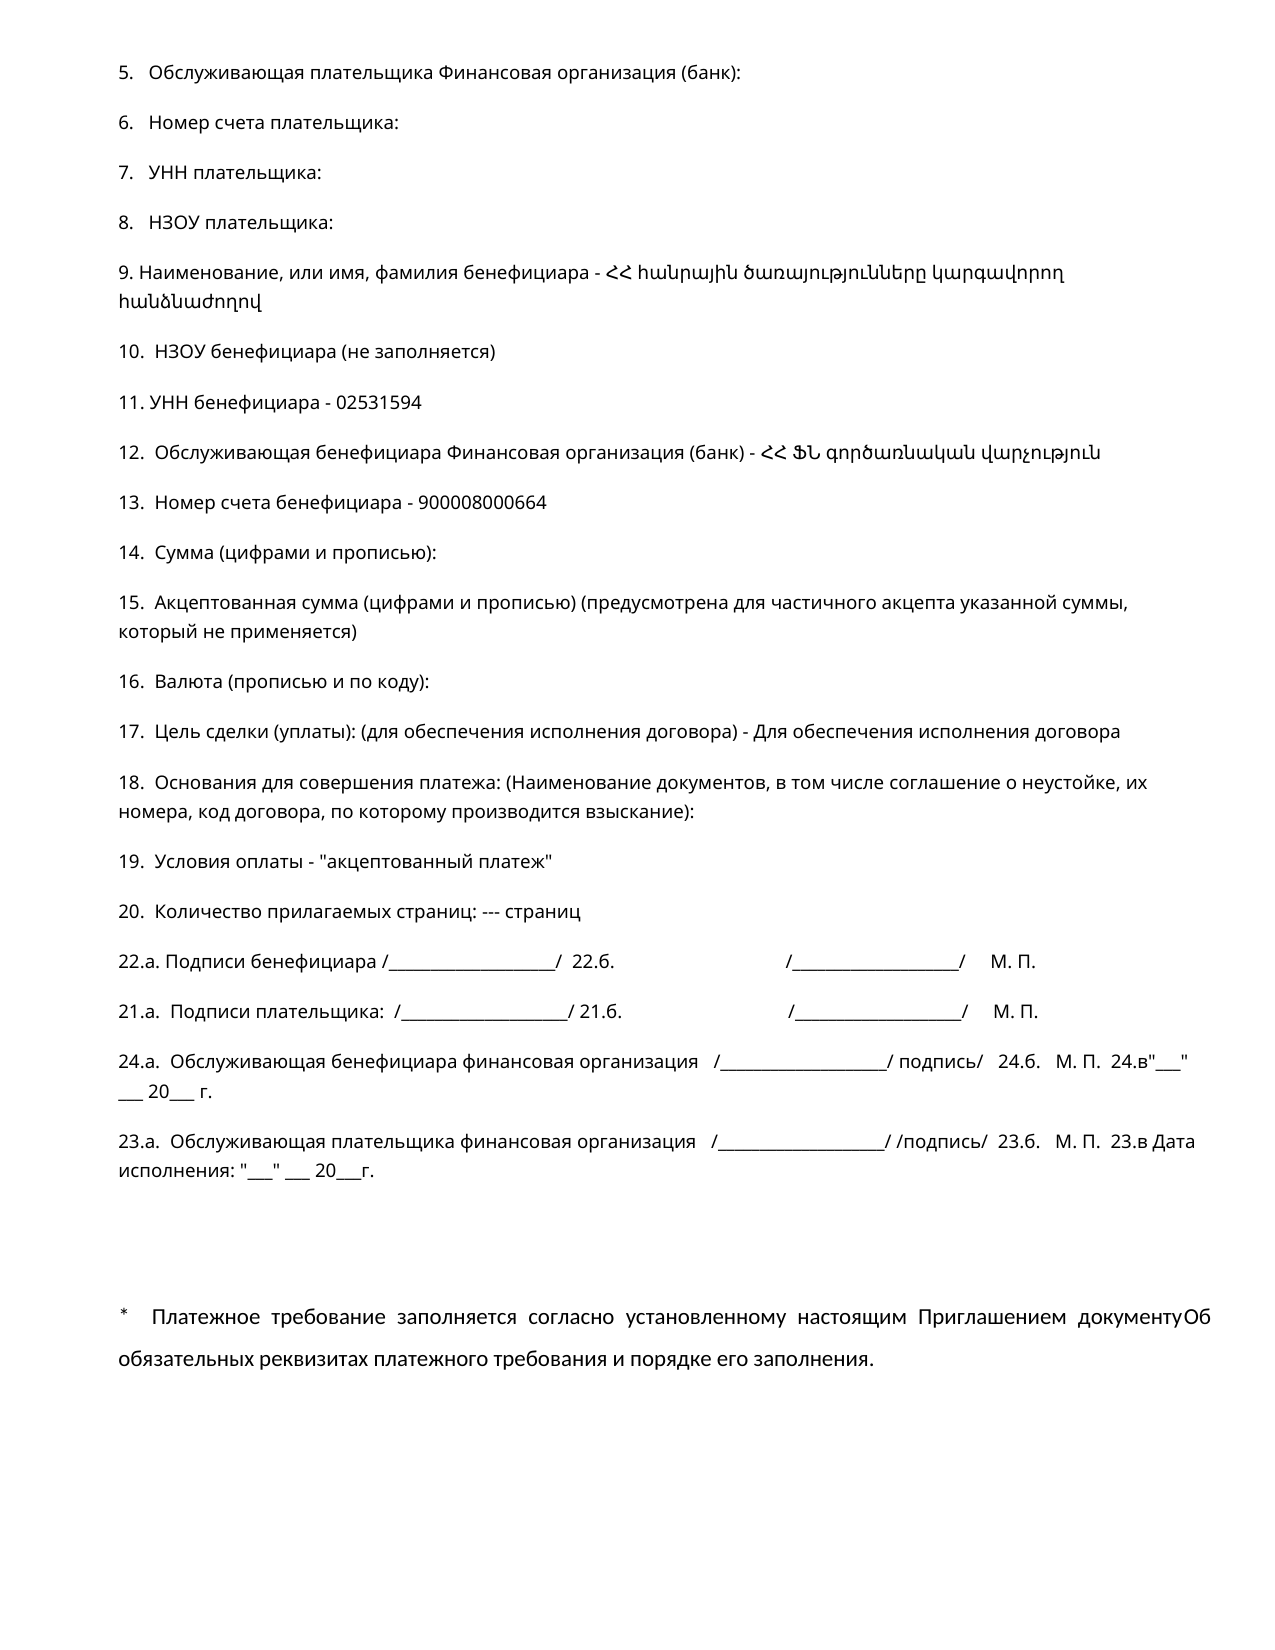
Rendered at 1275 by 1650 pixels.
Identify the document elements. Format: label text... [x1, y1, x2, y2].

text * Платежное требование заполняется согласно установленному настоящим Приглашением документуОб обязательных реквизитах платежного требования и порядке его заполнения. [118, 1302, 1211, 1372]
